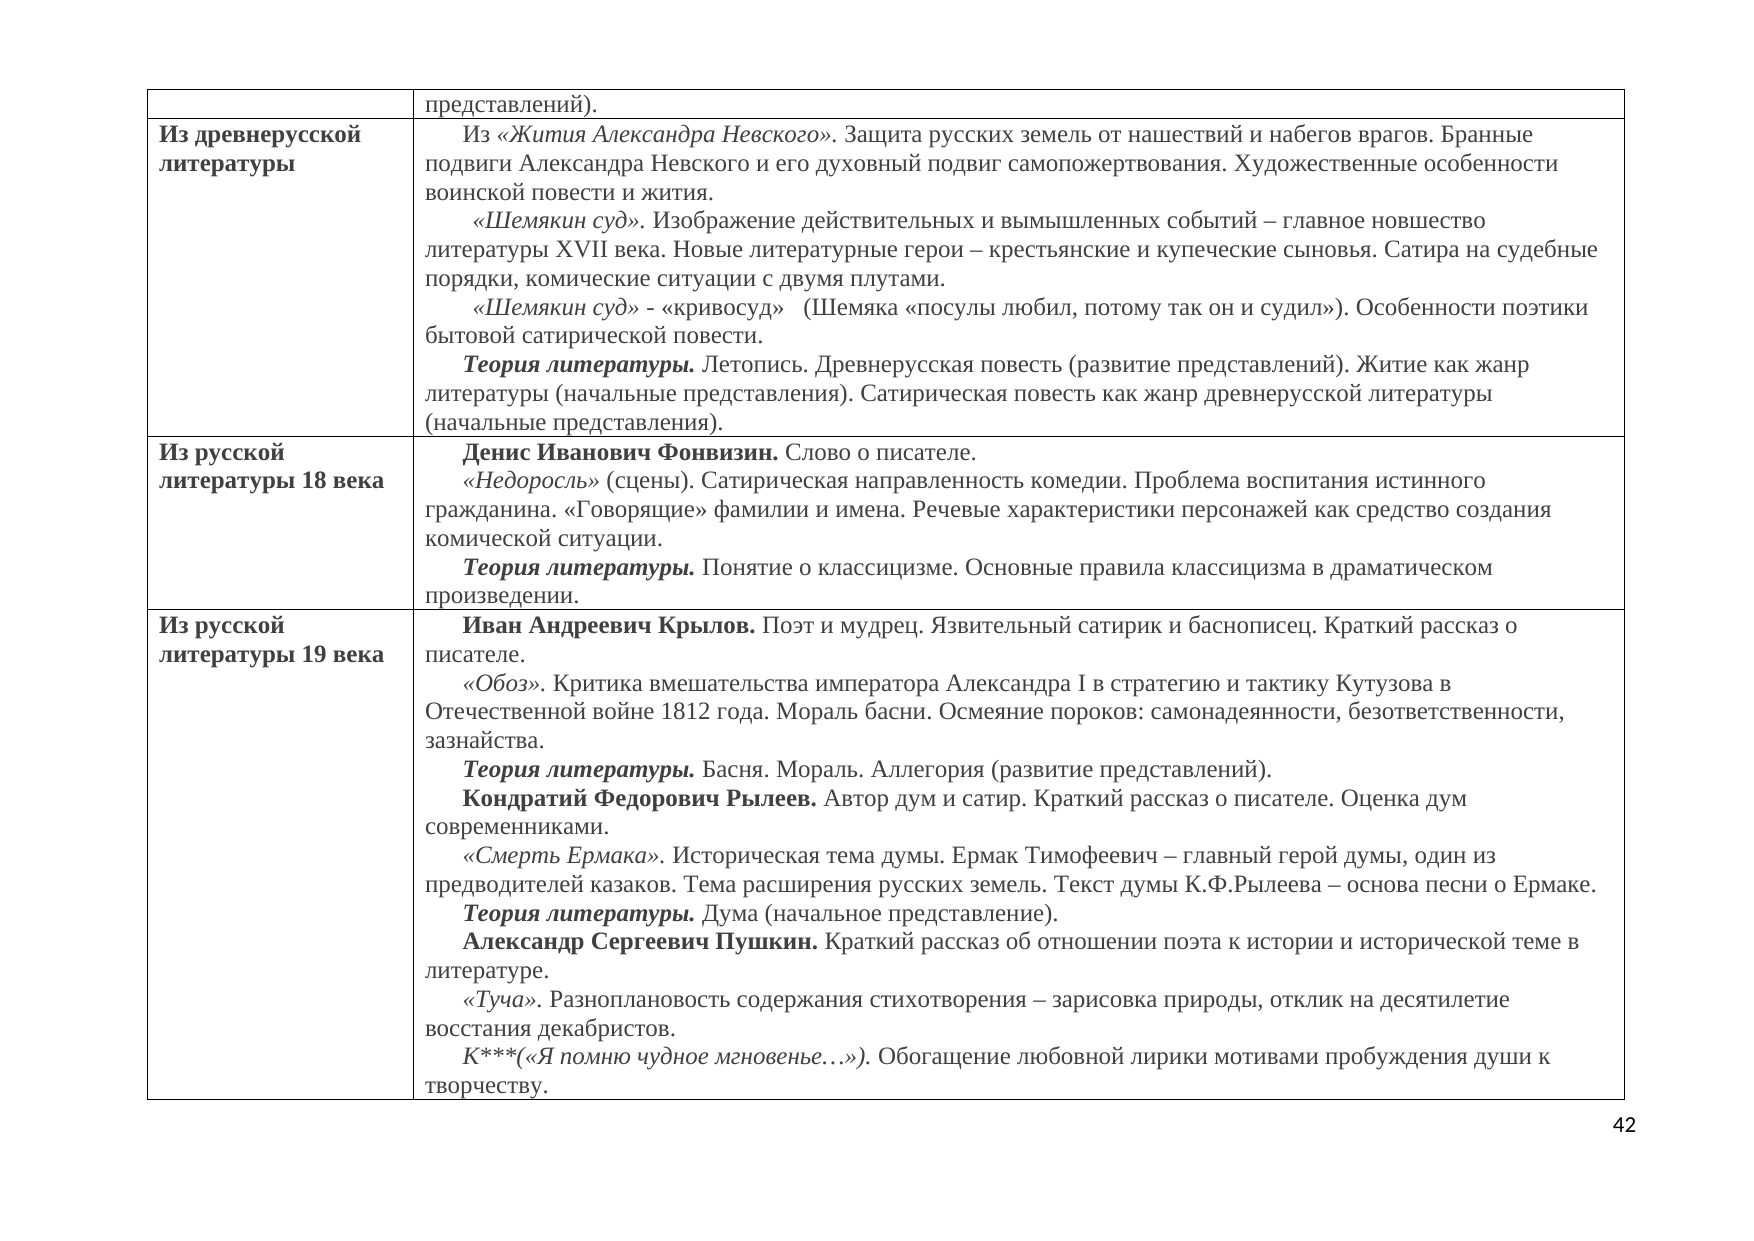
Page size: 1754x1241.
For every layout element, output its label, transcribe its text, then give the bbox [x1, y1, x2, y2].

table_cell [148, 90, 413, 118]
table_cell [414, 90, 1624, 118]
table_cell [414, 610, 1624, 1099]
table_cell Денис Иванович Фонвизин. Слово о писателе. «Недоросль» (сцены). Сатирическая направленность комедии. Проблема воспитания истинного гражданина. «Говорящие» фамилии и имена. Речевые характеристики персонажей как средство создания комической ситуации. Теория литературы. Понятие о классицизме. Основные правила классицизма в драматическом произведении. [414, 437, 1624, 609]
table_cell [148, 610, 413, 1099]
table_cell Из «Жития Александра Невского». Защита русских земель от нашествий и набегов врагов. Бранные подвиги Александра Невского и его духовный подвиг самопожертвования. Художественные особенности воинской повести и жития. «Шемякин суд». Изображение действительных и вымышленных событий – главное новшество литературы ХVII века. Новые литературные герои – крестьянские и купеческие сыновья. Сатира на судебные порядки, комические ситуации с двумя плутами. «Шемякин суд» - «кривосуд» (Шемяка «посулы любил, потому так он и судил»). Особенности поэтики бытовой сатирической повести. Теория литературы. Летопись. Древнерусская повесть (развитие представлений). Житие как жанр литературы (начальные представления). Сатирическая повесть как жанр древнерусской литературы (начальные представления). [414, 119, 1624, 436]
table_cell Из древнерусской литературы [148, 119, 413, 436]
table_cell Из русской литературы 18 века [148, 437, 413, 609]
